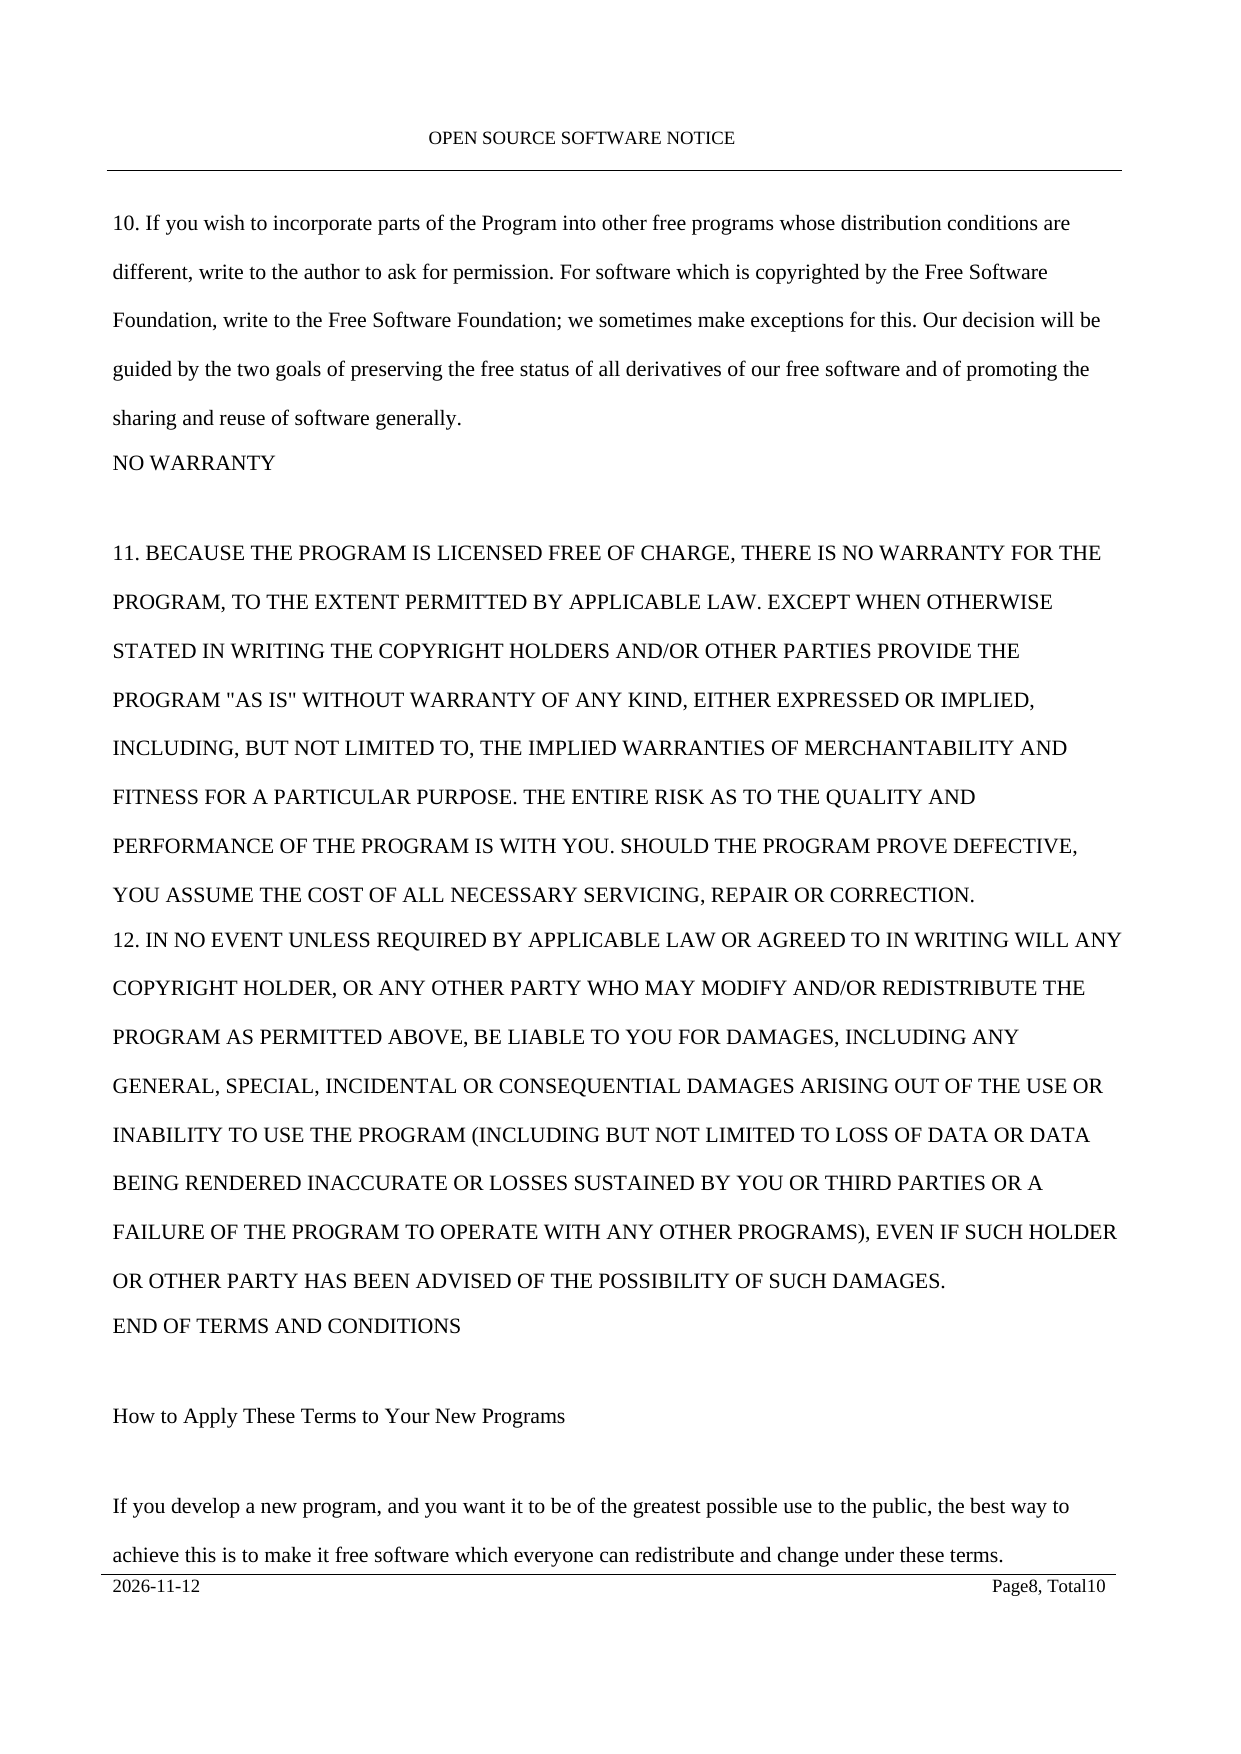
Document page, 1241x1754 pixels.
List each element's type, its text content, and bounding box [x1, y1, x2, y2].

text 11. BECAUSE THE PROGRAM IS LICENSED FREE OF CHARGE, THERE IS NO WARRANTY FOR THE PROGRAM, TO THE EXTENT PERMITTED BY APPLICABLE LAW. EXCEPT WHEN OTHERWISE STATED IN WRITING THE COPYRIGHT HOLDERS AND/OR OTHER PARTIES PROVIDE THE PROGRAM "AS IS" WITHOUT WARRANTY OF ANY KIND, EITHER EXPRESSED OR IMPLIED, INCLUDING, BUT NOT LIMITED TO, THE IMPLIED WARRANTIES OF MERCHANTABILITY AND FITNESS FOR A PARTICULAR PURPOSE. THE ENTIRE RISK AS TO THE QUALITY AND PERFORMANCE OF THE PROGRAM IS WITH YOU. SHOULD THE PROGRAM PROVE DEFECTIVE, YOU ASSUME THE COST OF ALL NECESSARY SERVICING, REPAIR OR CORRECTION. [112, 537, 1128, 910]
text How to Apply These Terms to Your New Programs [112, 1399, 1128, 1432]
text NO WARRANTY [112, 446, 1128, 479]
text 12. IN NO EVENT UNLESS REQUIRED BY APPLICABLE LAW OR AGREED TO IN WRITING WILL ANY COPYRIGHT HOLDER, OR ANY OTHER PARTY WHO MAY MODIFY AND/OR REDISTRIBUTE THE PROGRAM AS PERMITTED ABOVE, BE LIABLE TO YOU FOR DAMAGES, INCLUDING ANY GENERAL, SPECIAL, INCIDENTAL OR CONSEQUENTIAL DAMAGES ARISING OUT OF THE USE OR INABILITY TO USE THE PROGRAM (INCLUDING BUT NOT LIMITED TO LOSS OF DATA OR DATA BEING RENDERED INACCURATE OR LOSSES SUSTAINED BY YOU OR THIRD PARTIES OR A FAILURE OF THE PROGRAM TO OPERATE WITH ANY OTHER PROGRAMS), EVEN IF SUCH HOLDER OR OTHER PARTY HAS BEEN ADVISED OF THE POSSIBILITY OF SUCH DAMAGES. [112, 923, 1128, 1297]
text END OF TERMS AND CONDITIONS [112, 1309, 1128, 1342]
text 10. If you wish to incorporate parts of the Program into other free programs whose distribution conditions are different, write to the author to ask for permission. For software which is copyrighted by the Free Software Foundation, write to the Free Software Foundation; we sometimes make exceptions for this. Our decision will be guided by the two goals of preserving the free status of all derivatives of our free software and of promoting the sharing and reuse of software generally. [112, 206, 1128, 434]
text If you develop a new program, and you want it to be of the greatest possible use to the public, the best way to achieve this is to make it free software which everyone can redistribute and change under these terms. [112, 1490, 1128, 1571]
